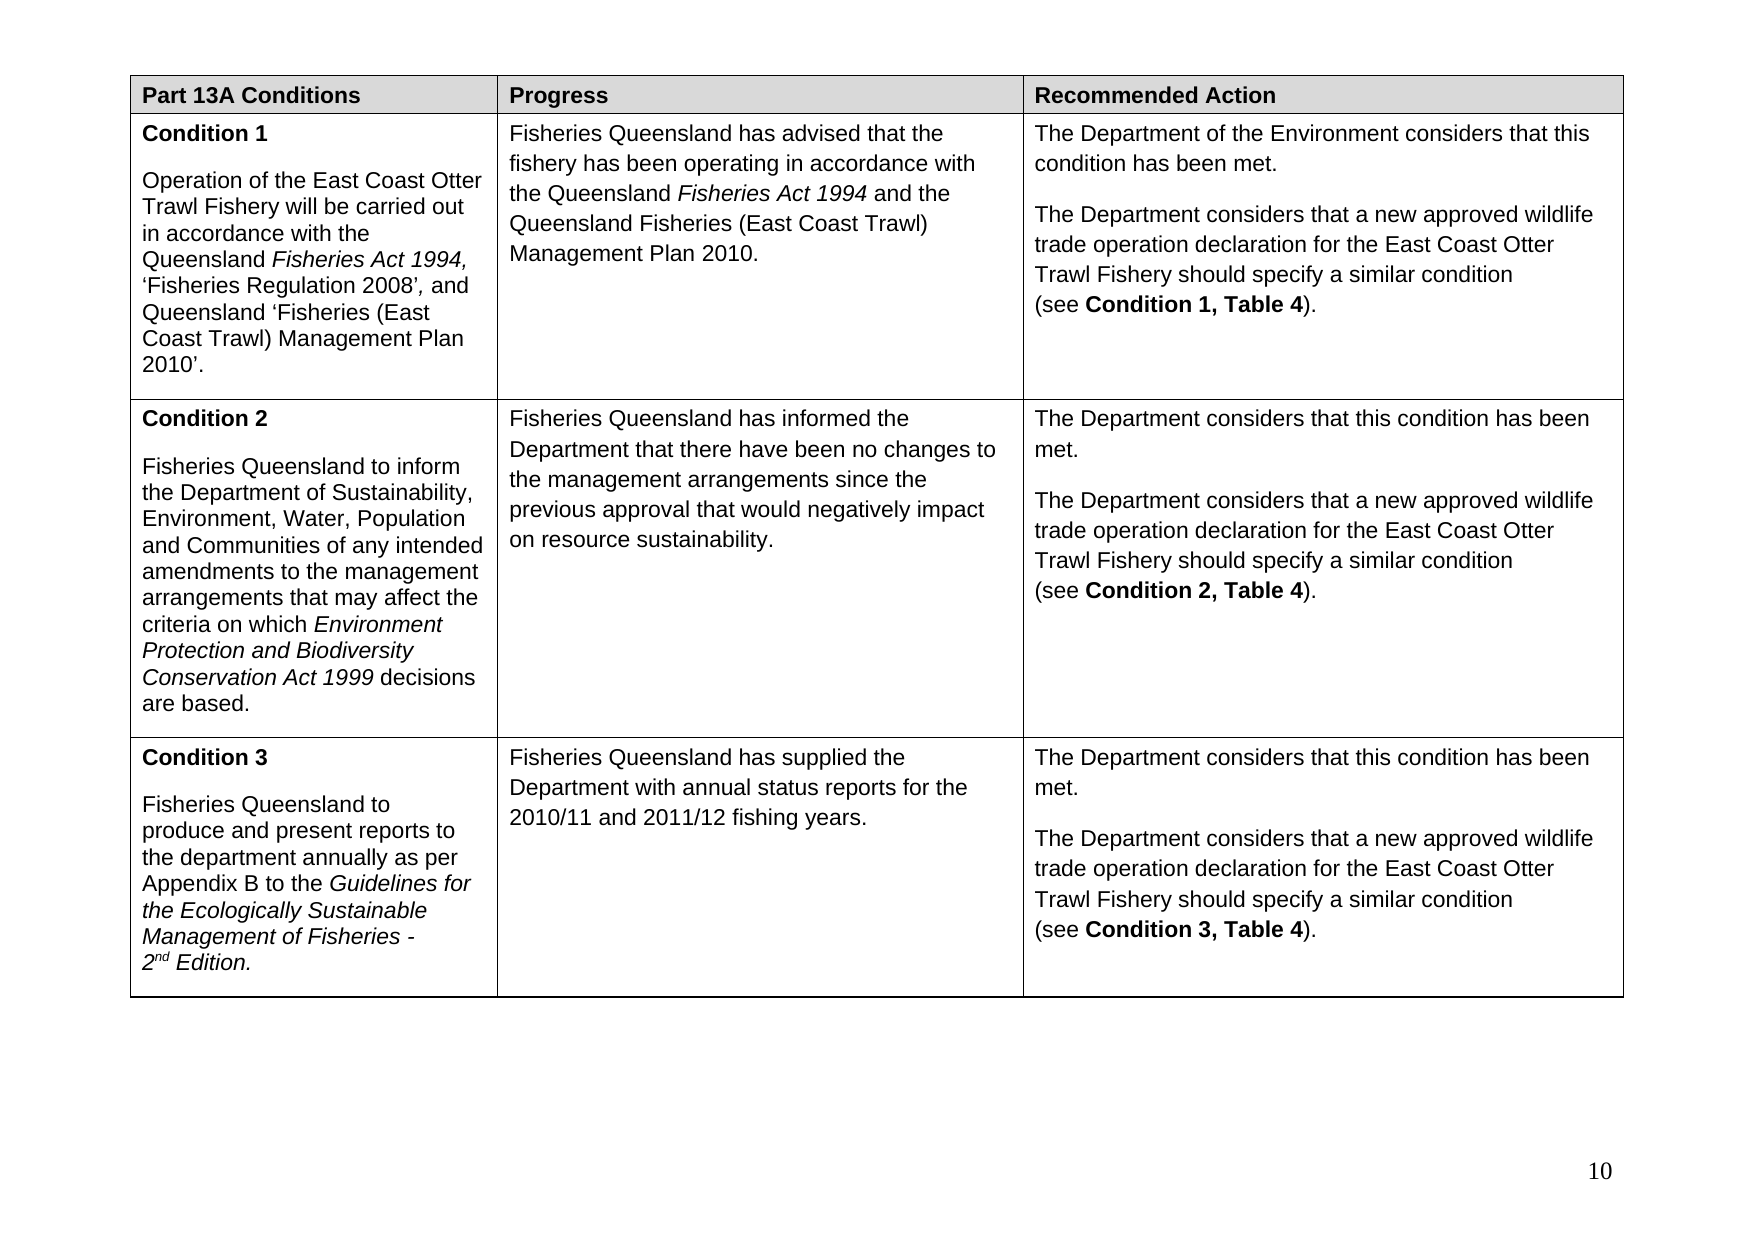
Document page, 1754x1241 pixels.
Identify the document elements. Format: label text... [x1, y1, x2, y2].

table_cell The Department considers that this condition has been met. The Department considers that a new approved wildlife trade operation declaration for the East Coast Otter Trawl Fishery should specify a similar condition (see Condition 3, Table 4). [1024, 738, 1623, 996]
table_cell The Department considers that this condition has been met. The Department considers that a new approved wildlife trade operation declaration for the East Coast Otter Trawl Fishery should specify a similar condition (see Condition 2, Table 4). [1024, 400, 1623, 737]
table_cell Condition 3 Fisheries Queensland to produce and present reports to the department annually as per Appendix B to the Guidelines for the Ecologically Sustainable Management of Fisheries - 2nd Edition. [131, 738, 497, 996]
table_cell Fisheries Queensland has informed the Department that there have been no changes to the management arrangements since the previous approval that would negatively impact on resource sustainability. [498, 400, 1023, 737]
table_header Progress [498, 76, 1023, 113]
table_cell Fisheries Queensland has supplied the Department with annual status reports for the 2010/11 and 2011/12 fishing years. [498, 738, 1023, 996]
table_cell Condition 1 Operation of the East Coast Otter Trawl Fishery will be carried out in accordance with the Queensland Fisheries Act 1994, ‘Fisheries Regulation 2008’, and Queensland ‘Fisheries (East Coast Trawl) Management Plan 2010’. [131, 114, 497, 398]
table_header Recommended Action [1024, 76, 1623, 113]
table_cell The Department of the Environment considers that this condition has been met. The Department considers that a new approved wildlife trade operation declaration for the East Coast Otter Trawl Fishery should specify a similar condition (see Condition 1, Table 4). [1024, 114, 1623, 398]
table_cell Condition 2 Fisheries Queensland to inform the Department of Sustainability, Environment, Water, Population and Communities of any intended amendments to the management arrangements that may affect the criteria on which Environment Protection and Biodiversity Conservation Act 1999 decisions are based. [131, 400, 497, 737]
table_cell Fisheries Queensland has advised that the fishery has been operating in accordance with the Queensland Fisheries Act 1994 and the Queensland Fisheries (East Coast Trawl) Management Plan 2010. [498, 114, 1023, 398]
table_header Part 13A Conditions [131, 76, 497, 113]
